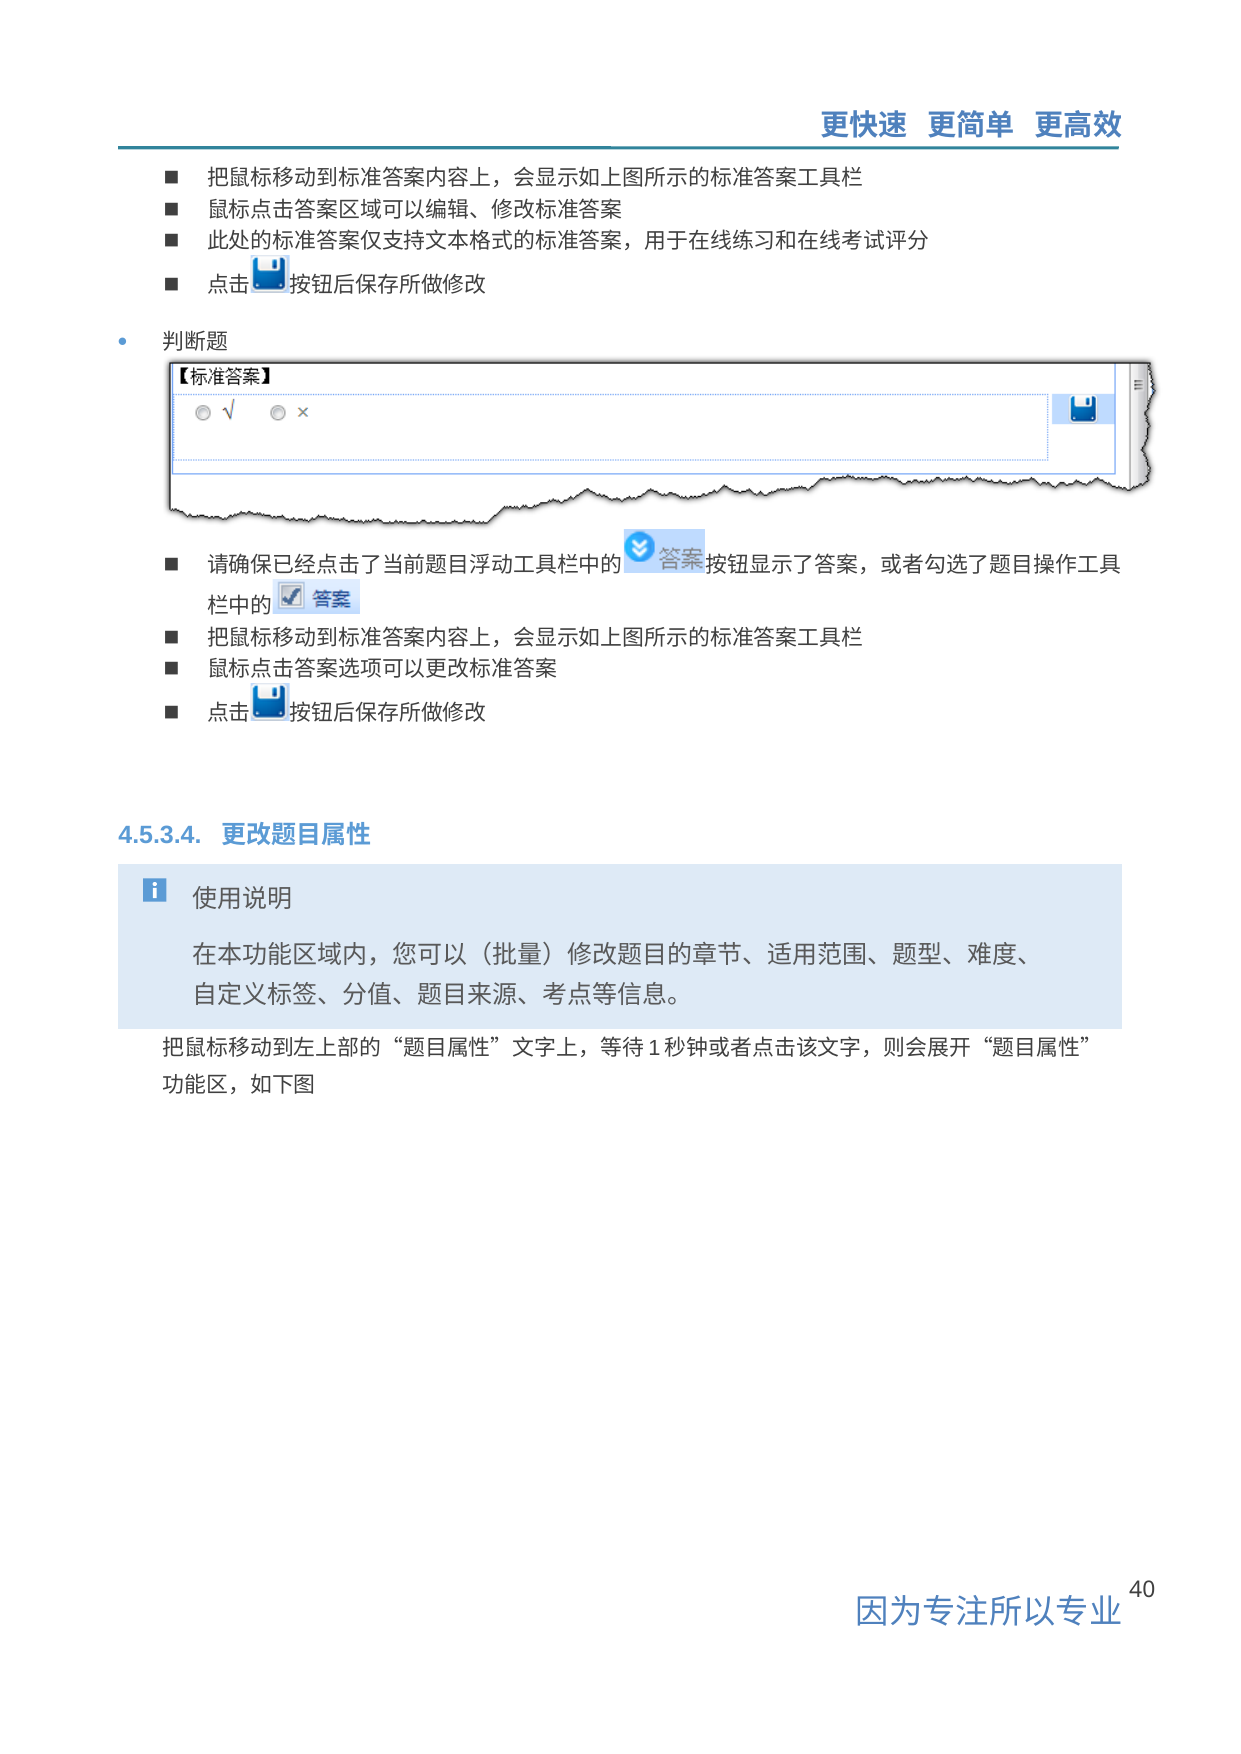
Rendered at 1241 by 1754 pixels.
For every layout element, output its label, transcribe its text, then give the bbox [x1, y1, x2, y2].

table_header 使用说明 在本功能区域内，您可以（批量）修改题目的章节、适用范围、题型、难度、自定义标签、分值、题目来源、考点等信息。 [192, 864, 1122, 1029]
picture [250, 255, 290, 293]
list 判断题 [119, 324, 1122, 356]
list 此处的标准答案仅支持文本格式的标准答案，用于在线练习和在线考试评分 [163, 223, 1122, 255]
picture [272, 579, 360, 614]
table_header [118, 864, 192, 1029]
list 把鼠标移动到标准答案内容上，会显示如上图所示的标准答案工具栏 [163, 620, 1122, 651]
list 点击按钮后保存所做修改 [163, 255, 1122, 299]
list 把鼠标移动到左上部的“题目属性”文字上，等待1秒钟或者点击该文字，则会展开“题目属性”功能区，如下图 [162, 1029, 1122, 1099]
list 请确保已经点击了当前题目浮动工具栏中的按钮显示了答案，或者勾选了题目操作工具栏中的 [163, 530, 1122, 620]
picture [162, 355, 1167, 573]
subtitle 更改题目属性 [118, 815, 1122, 851]
picture [250, 683, 290, 721]
list 把鼠标移动到标准答案内容上，会显示如上图所示的标准答案工具栏 [163, 160, 1122, 192]
list 鼠标点击答案选项可以更改标准答案 [163, 651, 1122, 683]
list 点击按钮后保存所做修改 [163, 683, 1122, 727]
list 鼠标点击答案区域可以编辑、修改标准答案 [163, 192, 1122, 223]
